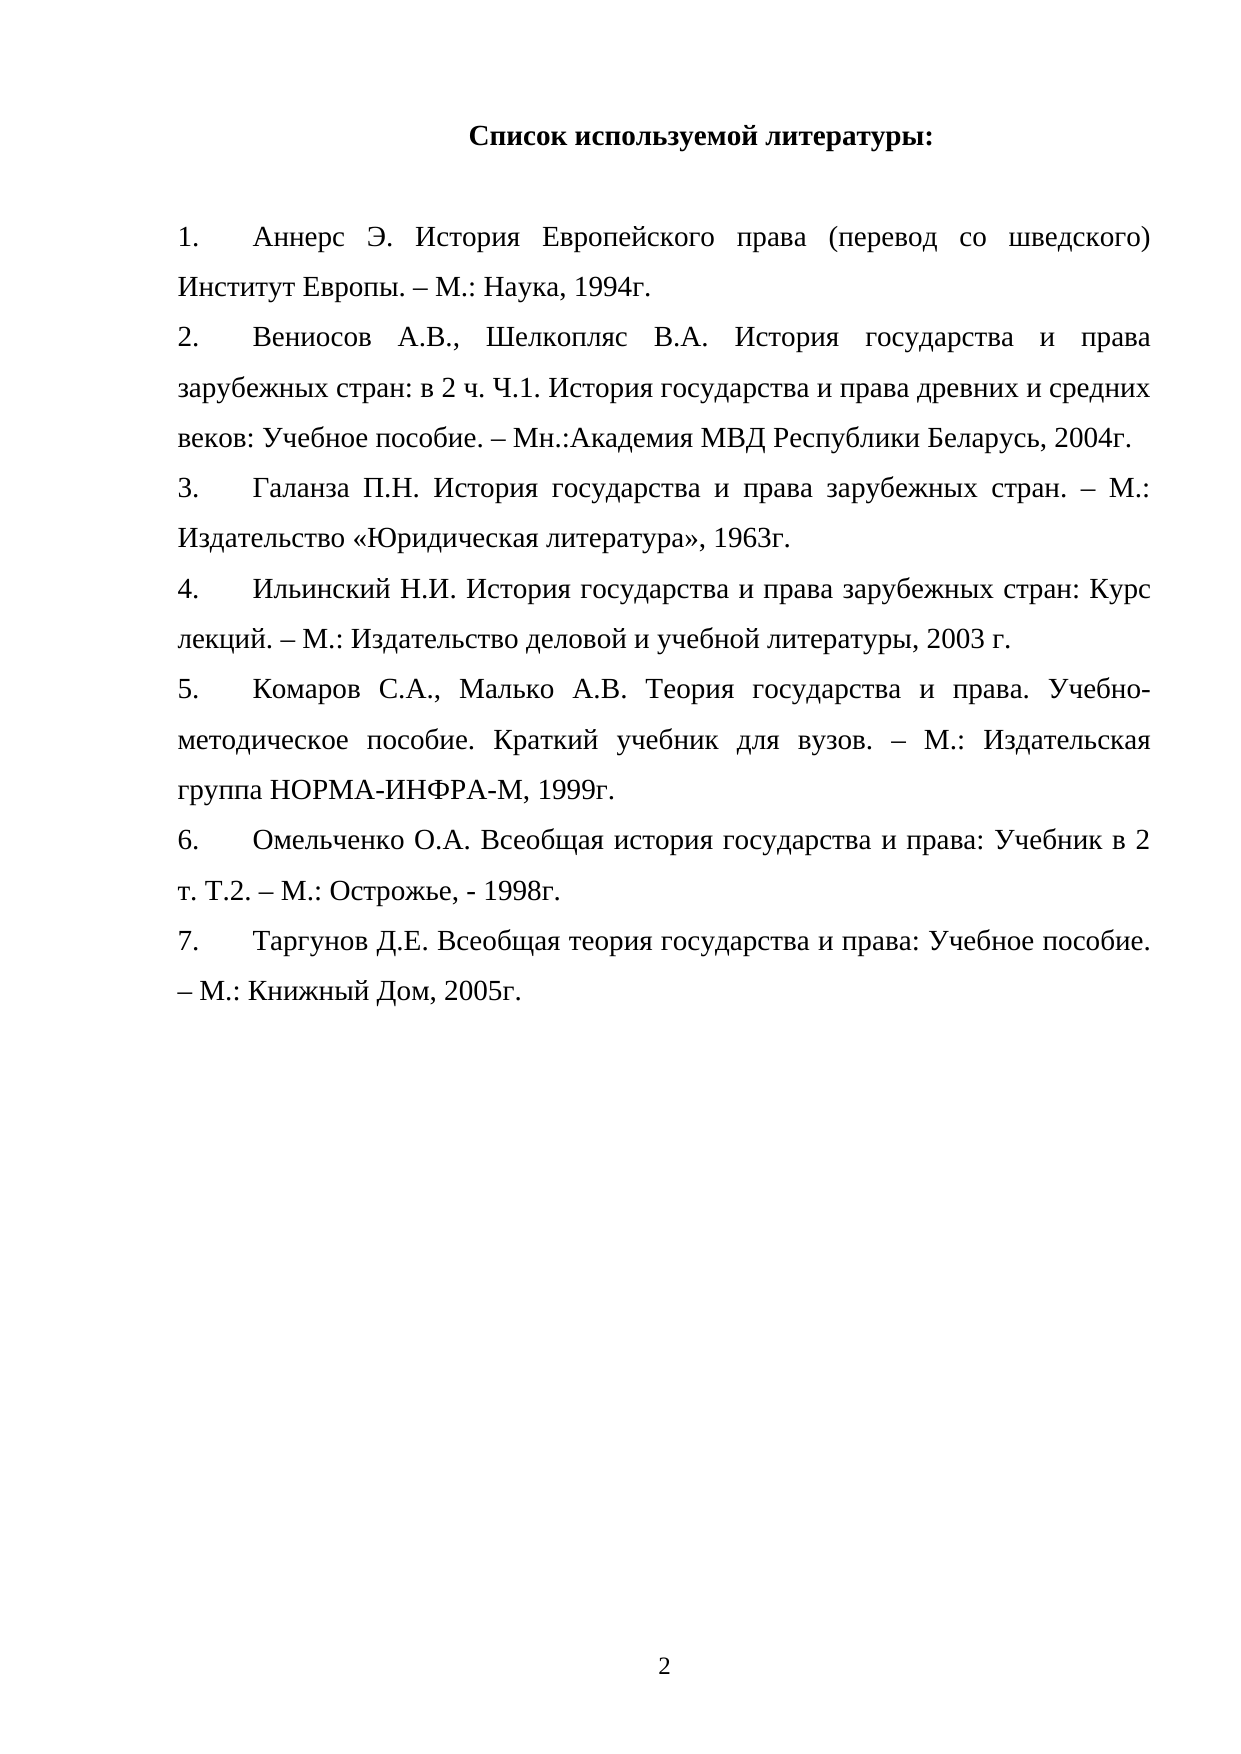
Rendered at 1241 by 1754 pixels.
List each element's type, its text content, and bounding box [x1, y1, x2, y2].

list Омельченко О.А. Всеобщая история государства и права: Учебник в 2 т. Т.2. – М.: Острожье, - 1998г. [177, 822, 1152, 906]
list Комаров С.А., Малько А.В. Теория государства и права. Учебно-методическое пособие. Краткий учебник для вузов. – М.: Издательская группа НОРМА-ИНФРА-М, 1999г. [177, 672, 1152, 806]
list Аннерс Э. История Европейского права (перевод со шведского) Институт Европы. – М.: Наука, 1994г. [177, 219, 1152, 303]
text Список используемой литературы: [177, 118, 1152, 152]
list Галанза П.Н. История государства и права зарубежных стран. – М.: Издательство «Юридическая литература», 1963г. [177, 470, 1152, 554]
list Ильинский Н.И. История государства и права зарубежных стран: Курс лекций. – М.: Издательство деловой и учебной литературы, . [177, 571, 1152, 655]
list Таргунов Д.Е. Всеобщая теория государства и права: Учебное пособие. – М.: Книжный Дом, 2005г. [177, 923, 1152, 1007]
list Вениосов А.В., Шелкопляс В.А. История государства и права зарубежных стран: в 2 ч. Ч.1. История государства и права древних и средних веков: Учебное пособие. – Мн.:Академия МВД Республики Беларусь, 2004г. [177, 319, 1152, 453]
